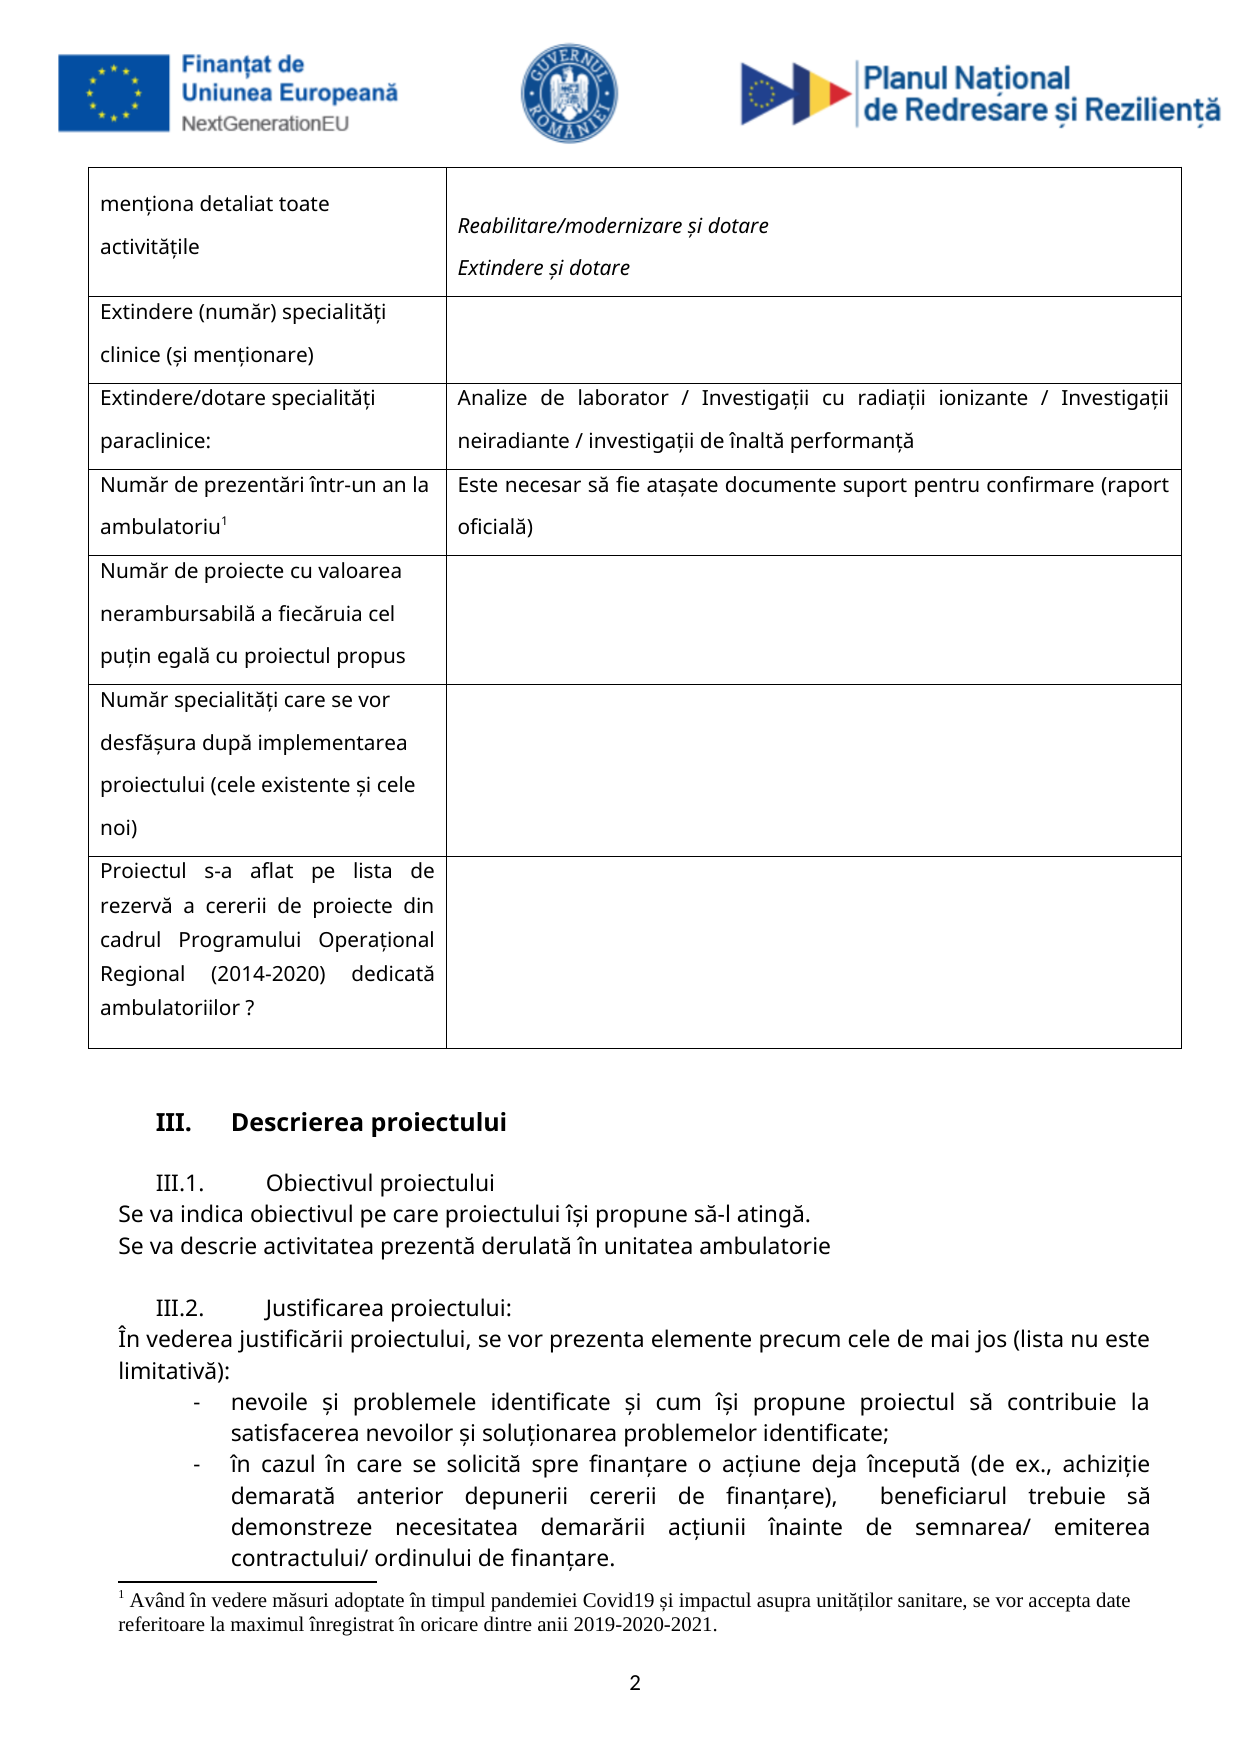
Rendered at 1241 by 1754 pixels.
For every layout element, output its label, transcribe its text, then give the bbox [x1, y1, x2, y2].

table_cell [447, 857, 1181, 1048]
list în cazul în care se solicită spre finanțare o acțiune deja începută (de ex., achiziție demarată anterior depunerii cererii de finanțare), beneficiarul trebuie să demonstreze necesitatea demarării acțiunii înainte de semnarea/ emiterea contractului/ ordinului de finanțare. [193, 1448, 1152, 1573]
table_cell Număr de prezentări într-un an la ambulatoriu [89, 470, 446, 555]
table_cell Este necesar să fie atașate documente suport pentru confirmare (raport oficială) [447, 470, 1181, 555]
list Obiectivul proiectului [156, 1167, 1152, 1198]
list Justificarea proiectului: [156, 1292, 1152, 1323]
picture [0, 22, 1228, 167]
table_header Clădire nouă și dotare Reabilitare/modernizare și dotare Extindere și dotare [447, 168, 1181, 296]
text Se va descrie activitatea prezentă derulată în unitatea ambulatorie [118, 1229, 1152, 1261]
table_cell [447, 297, 1181, 382]
table_cell [447, 685, 1181, 856]
table_header Proiectul cuprinde: se vor menționa detaliat toate activitățile [89, 168, 446, 296]
table_cell Analize de laborator / Investigații cu radiații ionizante / Investigații neiradiante / investigații de înaltă performanță [447, 384, 1181, 469]
table_cell Număr specialități care se vor desfășura după implementarea proiectului (cele existente și cele noi) [89, 685, 446, 856]
table_cell Număr de proiecte cu valoarea nerambursabilă a fiecăruia cel puțin egală cu proiectul propus [89, 556, 446, 684]
list Descrierea proiectului [156, 1105, 1152, 1139]
text În vederea justificării proiectului, se vor prezenta elemente precum cele de mai jos (lista nu este limitativă): [118, 1323, 1152, 1386]
table_cell Extindere/dotare specialități paraclinice: [89, 384, 446, 469]
list nevoile și problemele identificate și cum își propune proiectul să contribuie la satisfacerea nevoilor și soluționarea problemelor identificate; [193, 1386, 1152, 1448]
table_cell [447, 556, 1181, 684]
table_cell Extindere (număr) specialități clinice (și menționare) [89, 297, 446, 382]
text Se va indica obiectivul pe care proiectului își propune să-l atingă. [118, 1198, 1152, 1229]
table_cell Proiectul s-a aflat pe lista de rezervă a cererii de proiecte din cadrul Programului Operațional Regional (2014-2020) dedicată ambulatoriilor ? [89, 857, 446, 1048]
